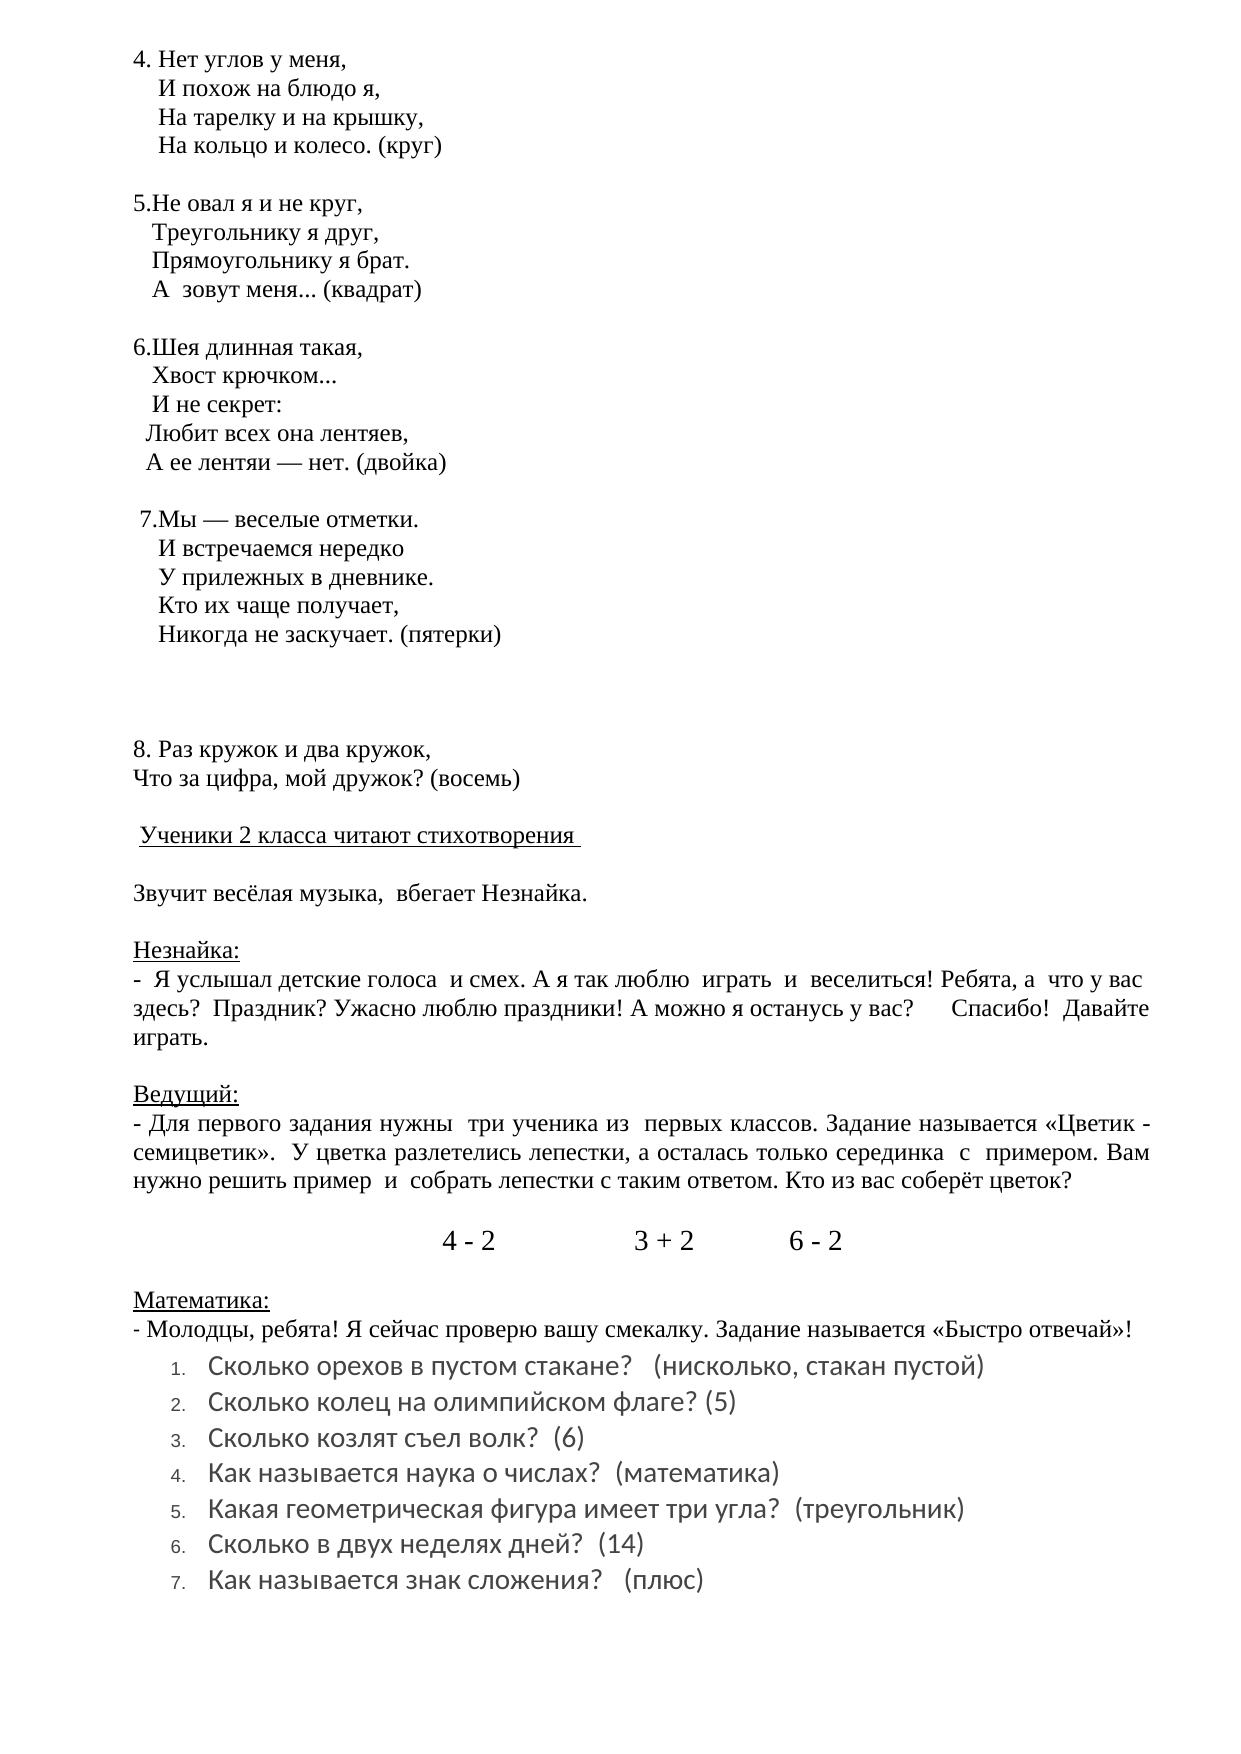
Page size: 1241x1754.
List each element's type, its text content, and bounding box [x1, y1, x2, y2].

text 4. Нет углов у меня, [133, 44, 1152, 73]
text Звучит весёлая музыка, вбегает Незнайка. [133, 878, 1152, 907]
text - Для первого задания нужны три ученика из первых классов. Задание называется «Цветик - семицветик». У цветка разлетелись лепестки, а осталась только серединка с примером. Вам нужно решить пример и собрать лепестки с таким ответом. Кто из вас соберёт цветок? [133, 1108, 1152, 1194]
text На кольцо и колесо. (круг) [133, 131, 1152, 159]
text Хвост крючком... [133, 361, 1152, 389]
list Как называется знак сложения? (плюс) [170, 1561, 1152, 1597]
text Кто их чаще получает, [133, 591, 1152, 619]
text А ее лентяи — нет. (двойка) [133, 447, 1152, 476]
text - Я услышал детские голоса и смех. А я так люблю играть и веселиться! Ребята, а что у вас здесь? Праздник? Ужасно люблю праздники! А можно я останусь у вас? Спасибо! Давайте играть. [133, 964, 1152, 1051]
list Как называется наука о числах? (математика) [170, 1454, 1152, 1490]
text 4 - 2 3 + 2 6 - 2 [133, 1223, 1152, 1257]
text Математика: [133, 1285, 1152, 1314]
text И встречаемся нередко [133, 533, 1152, 562]
text Незнайка: [133, 936, 1152, 964]
text И не секрет: [133, 389, 1152, 418]
text 7.Мы — веселые отметки. [133, 504, 1152, 533]
list Сколько орехов в пустом стакане? (нисколько, стакан пустой) [170, 1347, 1152, 1383]
list Какая геометрическая фигура имеет три угла? (треугольник) [170, 1490, 1152, 1526]
text 5.Не овал я и не круг, [133, 188, 1152, 217]
text Треугольнику я друг, [133, 217, 1152, 246]
list Сколько в двух неделях дней? (14) [170, 1526, 1152, 1561]
text Любит всех она лентяев, [133, 418, 1152, 447]
text На тарелку и на крышку, [133, 102, 1152, 131]
text Прямоугольнику я брат. [133, 246, 1152, 274]
list Сколько козлят съел волк? (6) [170, 1419, 1152, 1454]
text Никогда не заскучает. (пятерки) [133, 619, 1152, 648]
text А зовут меня... (квадрат) [133, 274, 1152, 303]
text У прилежных в дневнике. [133, 562, 1152, 591]
text - Молодцы, ребята! Я сейчас проверю вашу смекалку. Задание называется «Быстро отвечай»! [133, 1314, 1152, 1343]
text Что за цифра, мой дружок? (восемь) [133, 763, 1152, 792]
text Ведущий: [133, 1079, 1152, 1108]
text 6.Шея длинная такая, [133, 332, 1152, 361]
text И похож на блюдо я, [133, 73, 1152, 102]
list Сколько колец на олимпийском флаге? (5) [170, 1383, 1152, 1419]
text 8. Раз кружок и два кружок, [133, 734, 1152, 763]
text Ученики 2 класса читают стихотворения [133, 821, 1152, 849]
